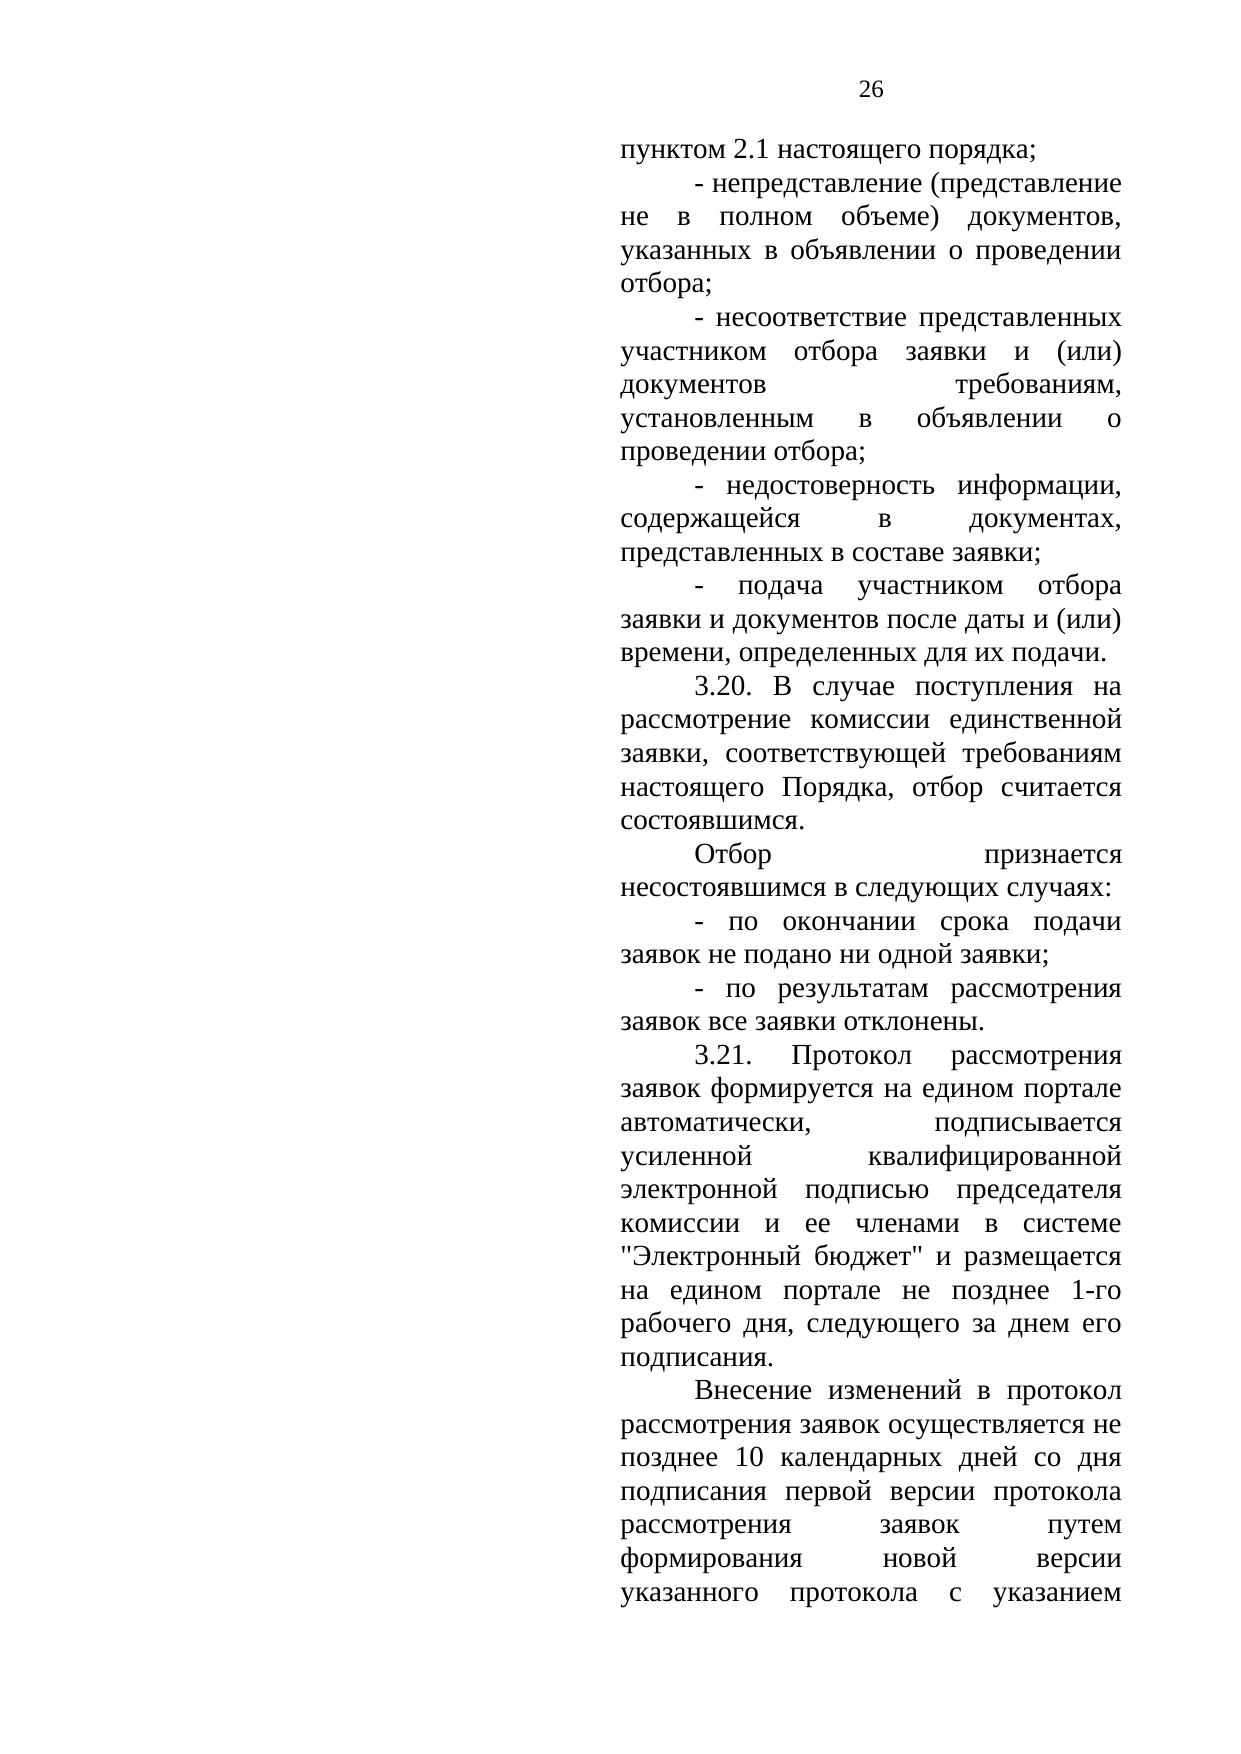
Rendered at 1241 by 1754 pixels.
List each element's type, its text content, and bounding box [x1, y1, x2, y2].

text - непредставление (представление не в полном объеме) документов, указанных в объявлении о проведении отбора; [620, 165, 1122, 299]
text 3.20. В случае поступления на рассмотрение комиссии единственной заявки, соответствующей требованиям настоящего Порядка, отбор считается состоявшимся. [620, 668, 1122, 836]
text - недостоверность информации, содержащейся в документах, представленных в составе заявки; [620, 467, 1122, 567]
text - по результатам рассмотрения заявок все заявки отклонены. [620, 970, 1122, 1037]
text - по окончании срока подачи заявок не подано ни одной заявки; [620, 903, 1122, 970]
text - несоответствие представленных участником отбора заявки и (или) документов требованиям, установленным в объявлении о проведении отбора; [620, 299, 1122, 467]
text Отбор признается несостоявшимся в следующих случаях: [620, 836, 1122, 903]
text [620, 131, 1122, 165]
text 3.21. Протокол рассмотрения заявок формируется на едином портале автоматически, подписывается усиленной квалифицированной электронной подписью председателя комиссии и ее членами в системе "Электронный бюджет" и размещается на едином портале не позднее 1-го рабочего дня, следующего за днем его подписания. [620, 1037, 1122, 1372]
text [620, 1372, 1122, 1607]
text - подача участником отбора заявки и документов после даты и (или) времени, определенных для их подачи. [620, 567, 1122, 668]
